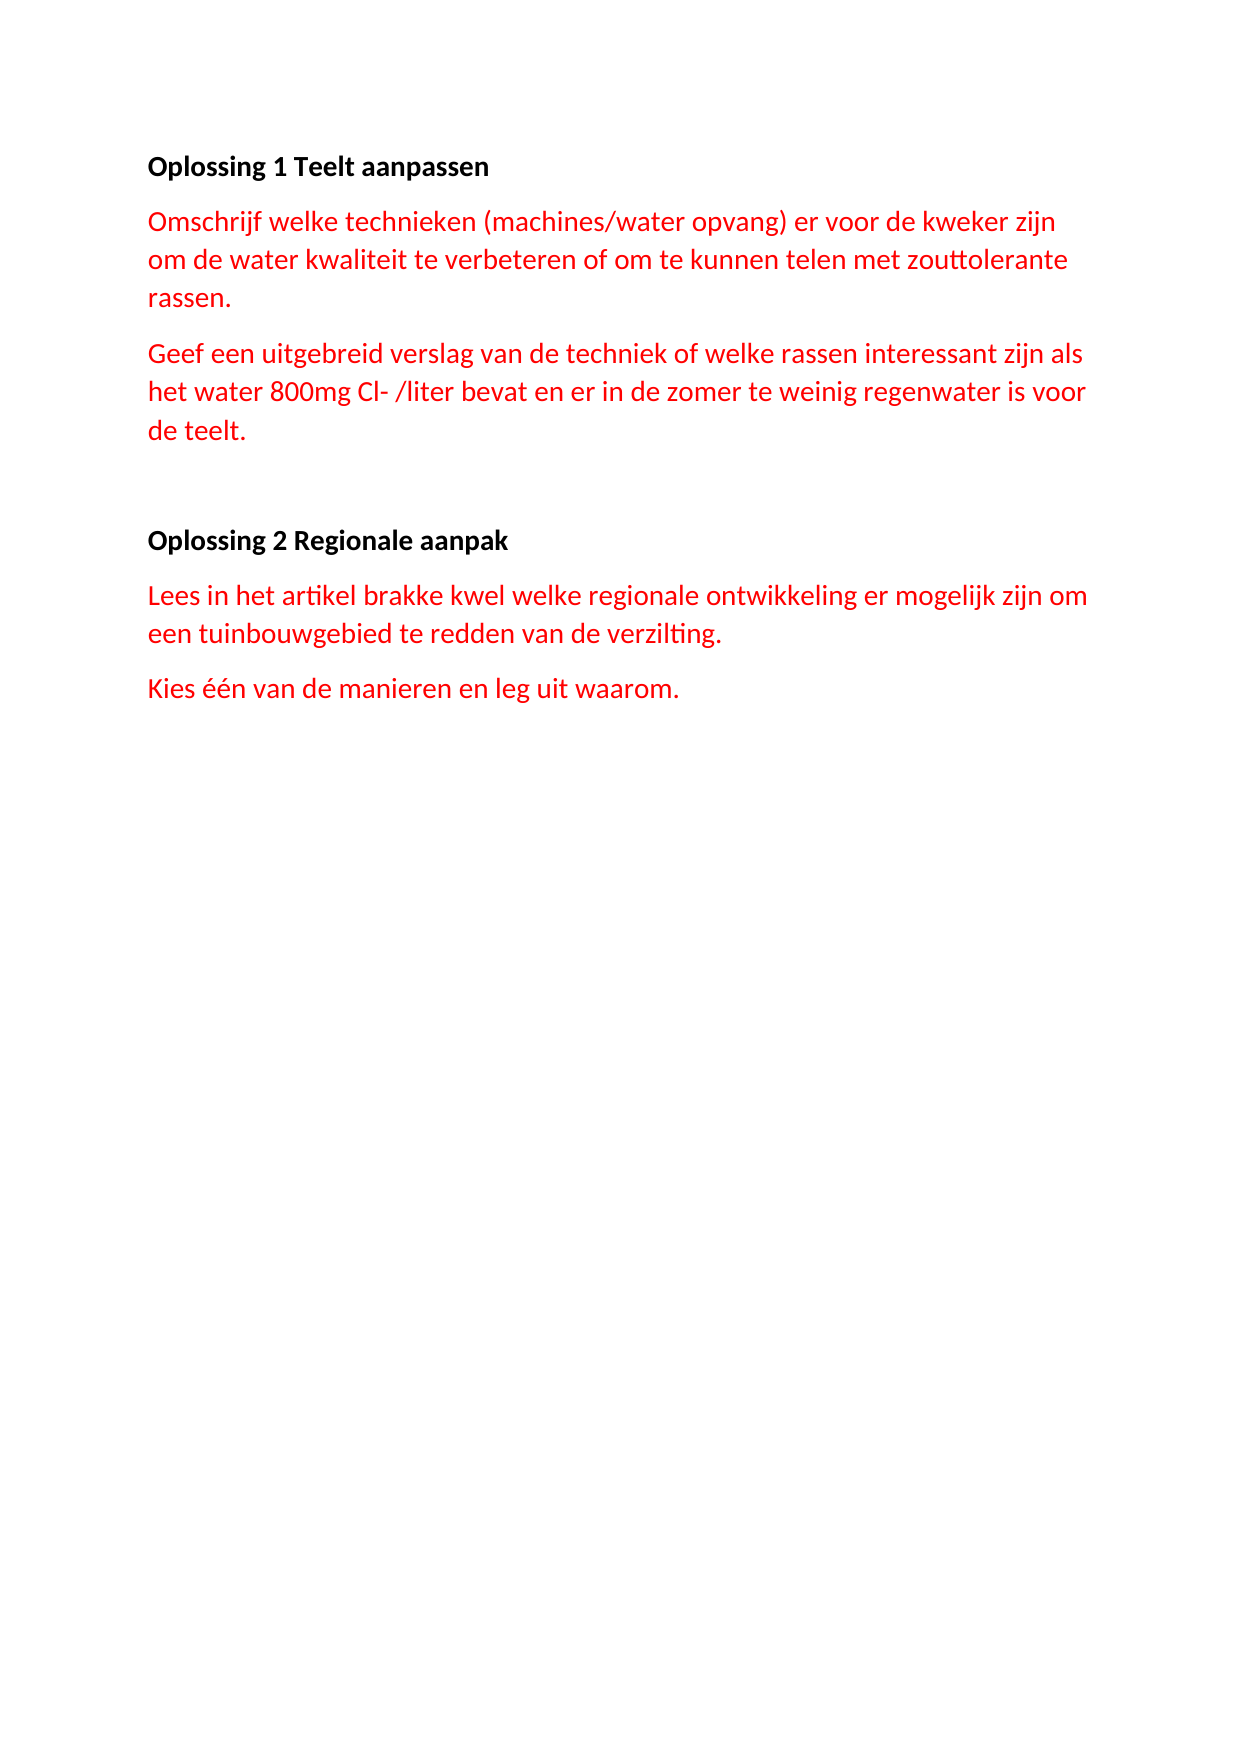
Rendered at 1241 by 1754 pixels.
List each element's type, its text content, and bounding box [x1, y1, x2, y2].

text Geef een uitgebreid verslag van de techniek of welke rassen interessant zijn als het water 800mg Cl- /liter bevat en er in de zomer te weinig regenwater is voor de teelt. [148, 335, 1093, 447]
text Lees in het artikel brakke kwel welke regionale ontwikkeling er mogelijk zijn om een tuinbouwgebied te redden van de verzilting. [148, 577, 1093, 651]
text Omschrijf welke technieken (machines/water opvang) er voor de kweker zijn om de water kwaliteit te verbeteren of om te kunnen telen met zouttolerante rassen. [148, 203, 1093, 315]
text Kies één van de manieren en leg uit waarom. [148, 670, 1093, 706]
text Oplossing 1 Teelt aanpassen [148, 148, 1093, 183]
text Oplossing 2 Regionale aanpak [148, 522, 1093, 557]
